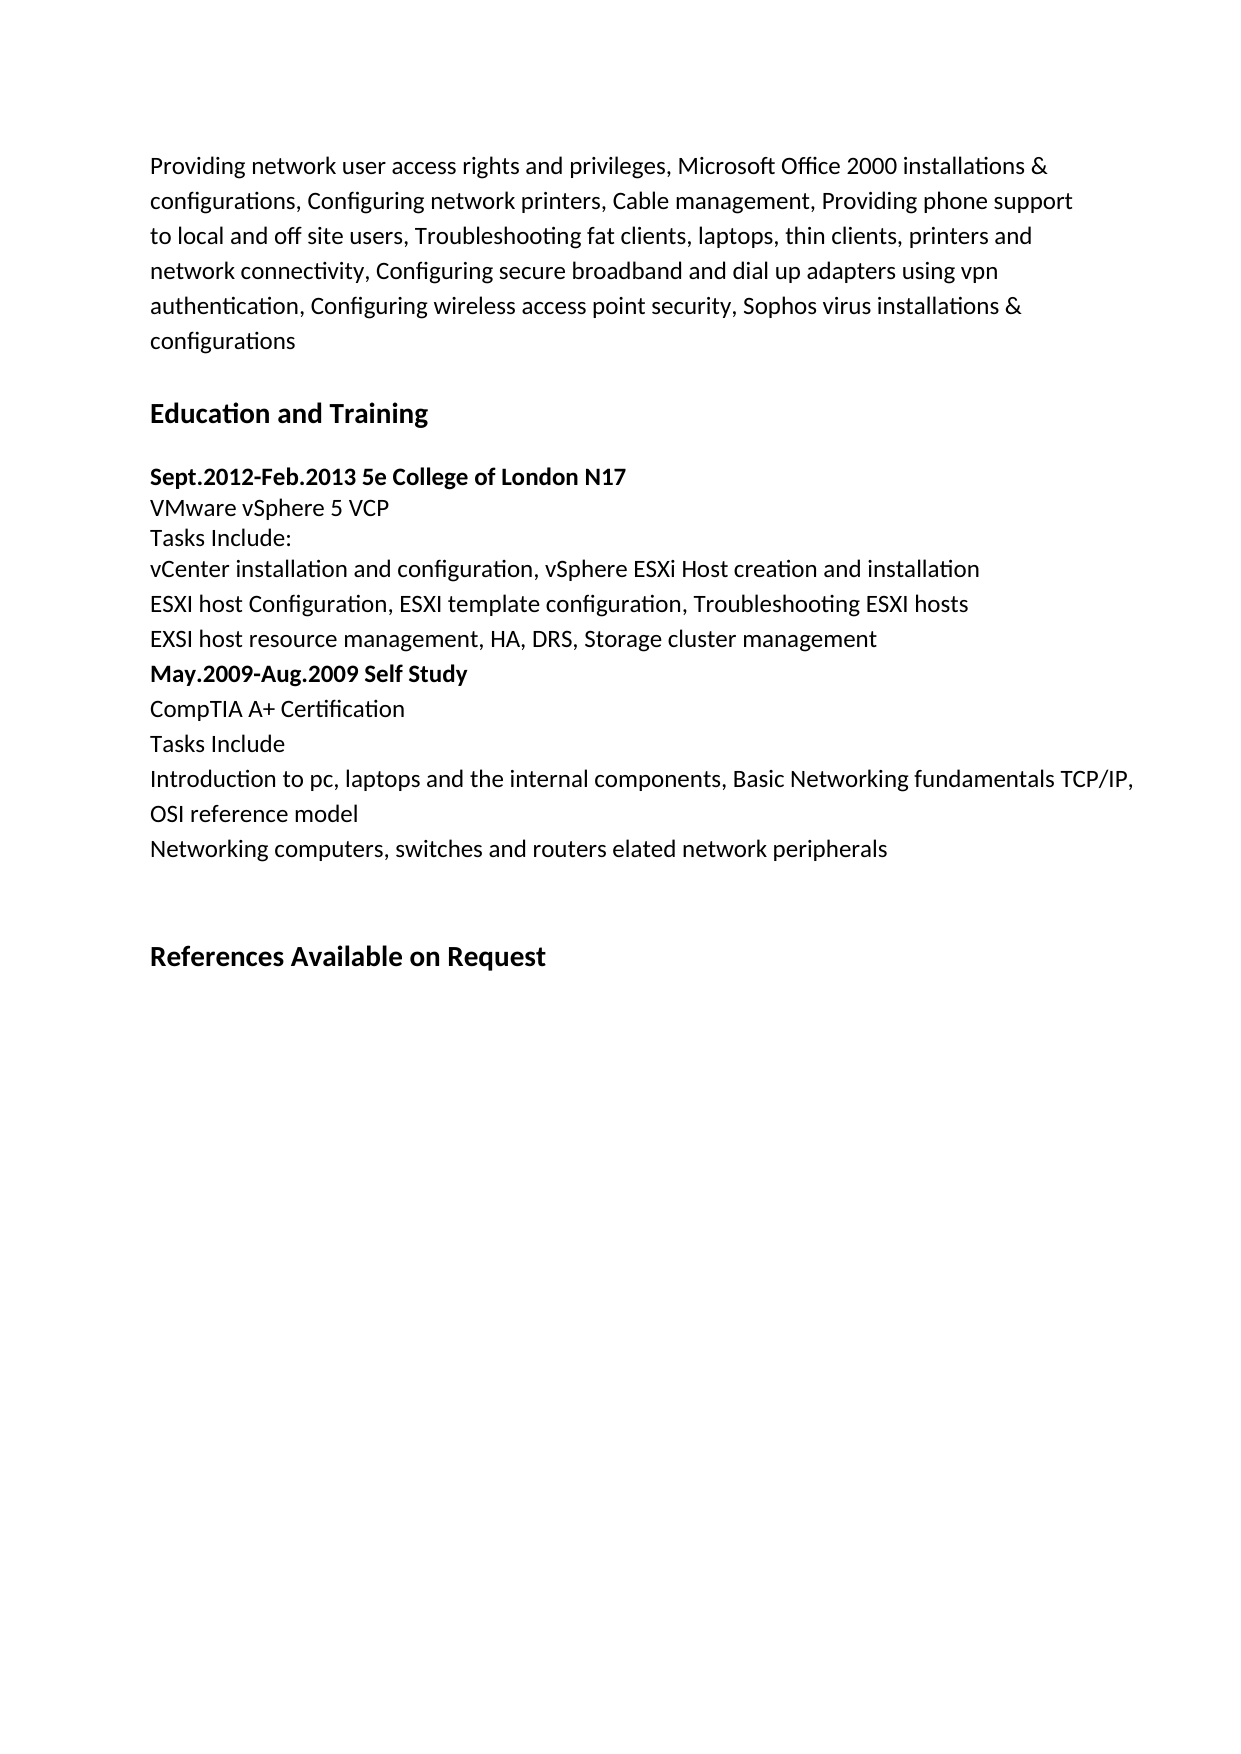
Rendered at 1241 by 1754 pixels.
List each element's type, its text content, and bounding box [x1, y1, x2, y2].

text ESXI host Configuration, ESXI template configuration, Troubleshooting ESXI hosts [150, 588, 1090, 618]
text Tasks Include [150, 728, 1162, 758]
text CompTIA A+ Certification [150, 693, 1162, 723]
text References Available on Request [150, 938, 1162, 973]
subtitle Sept.2012-Feb.2013 5e College of London N17 [150, 461, 1162, 492]
text Introduction to pc, laptops and the internal components, Basic Networking fundamentals TCP/IP, OSI reference model [150, 763, 1162, 828]
subtitle VMware vSphere 5 VCP [150, 492, 1162, 522]
subtitle Tasks Include: [150, 522, 1162, 553]
text vCenter installation and configuration, vSphere ESXi Host creation and installation [150, 553, 1090, 583]
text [150, 150, 1090, 356]
subtitle Education and Training [150, 395, 1162, 431]
text Networking computers, switches and routers elated network peripherals [150, 833, 1162, 863]
text EXSI host resource management, HA, DRS, Storage cluster management [150, 623, 1090, 653]
text May.2009-Aug.2009 Self Study [150, 658, 1162, 688]
